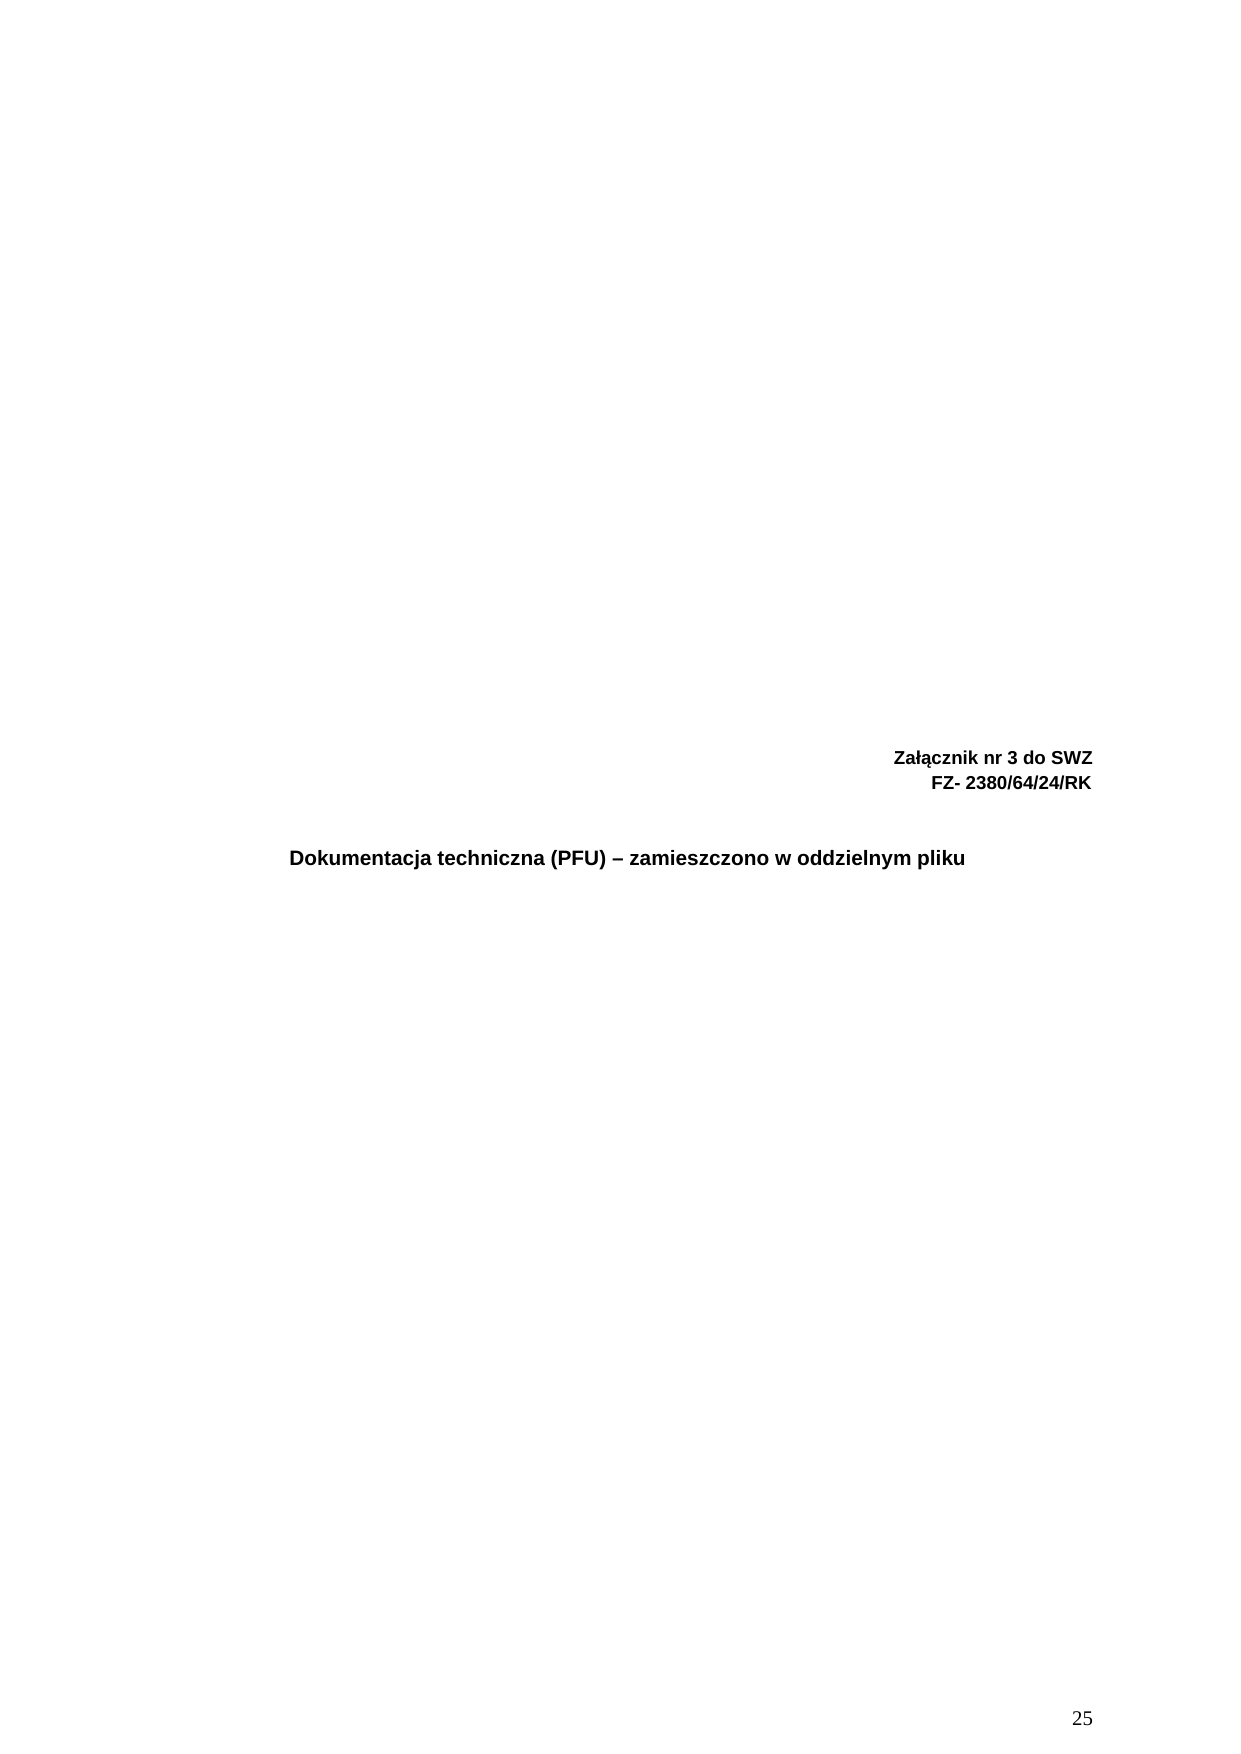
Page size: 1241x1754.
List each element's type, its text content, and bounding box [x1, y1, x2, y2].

text Dokumentacja techniczna (PFU) – zamieszczono w oddzielnym pliku [162, 846, 1093, 870]
text FZ- 2380/64/24/RK [162, 771, 1093, 793]
text Załącznik nr 3 do SWZ [156, 747, 1093, 768]
